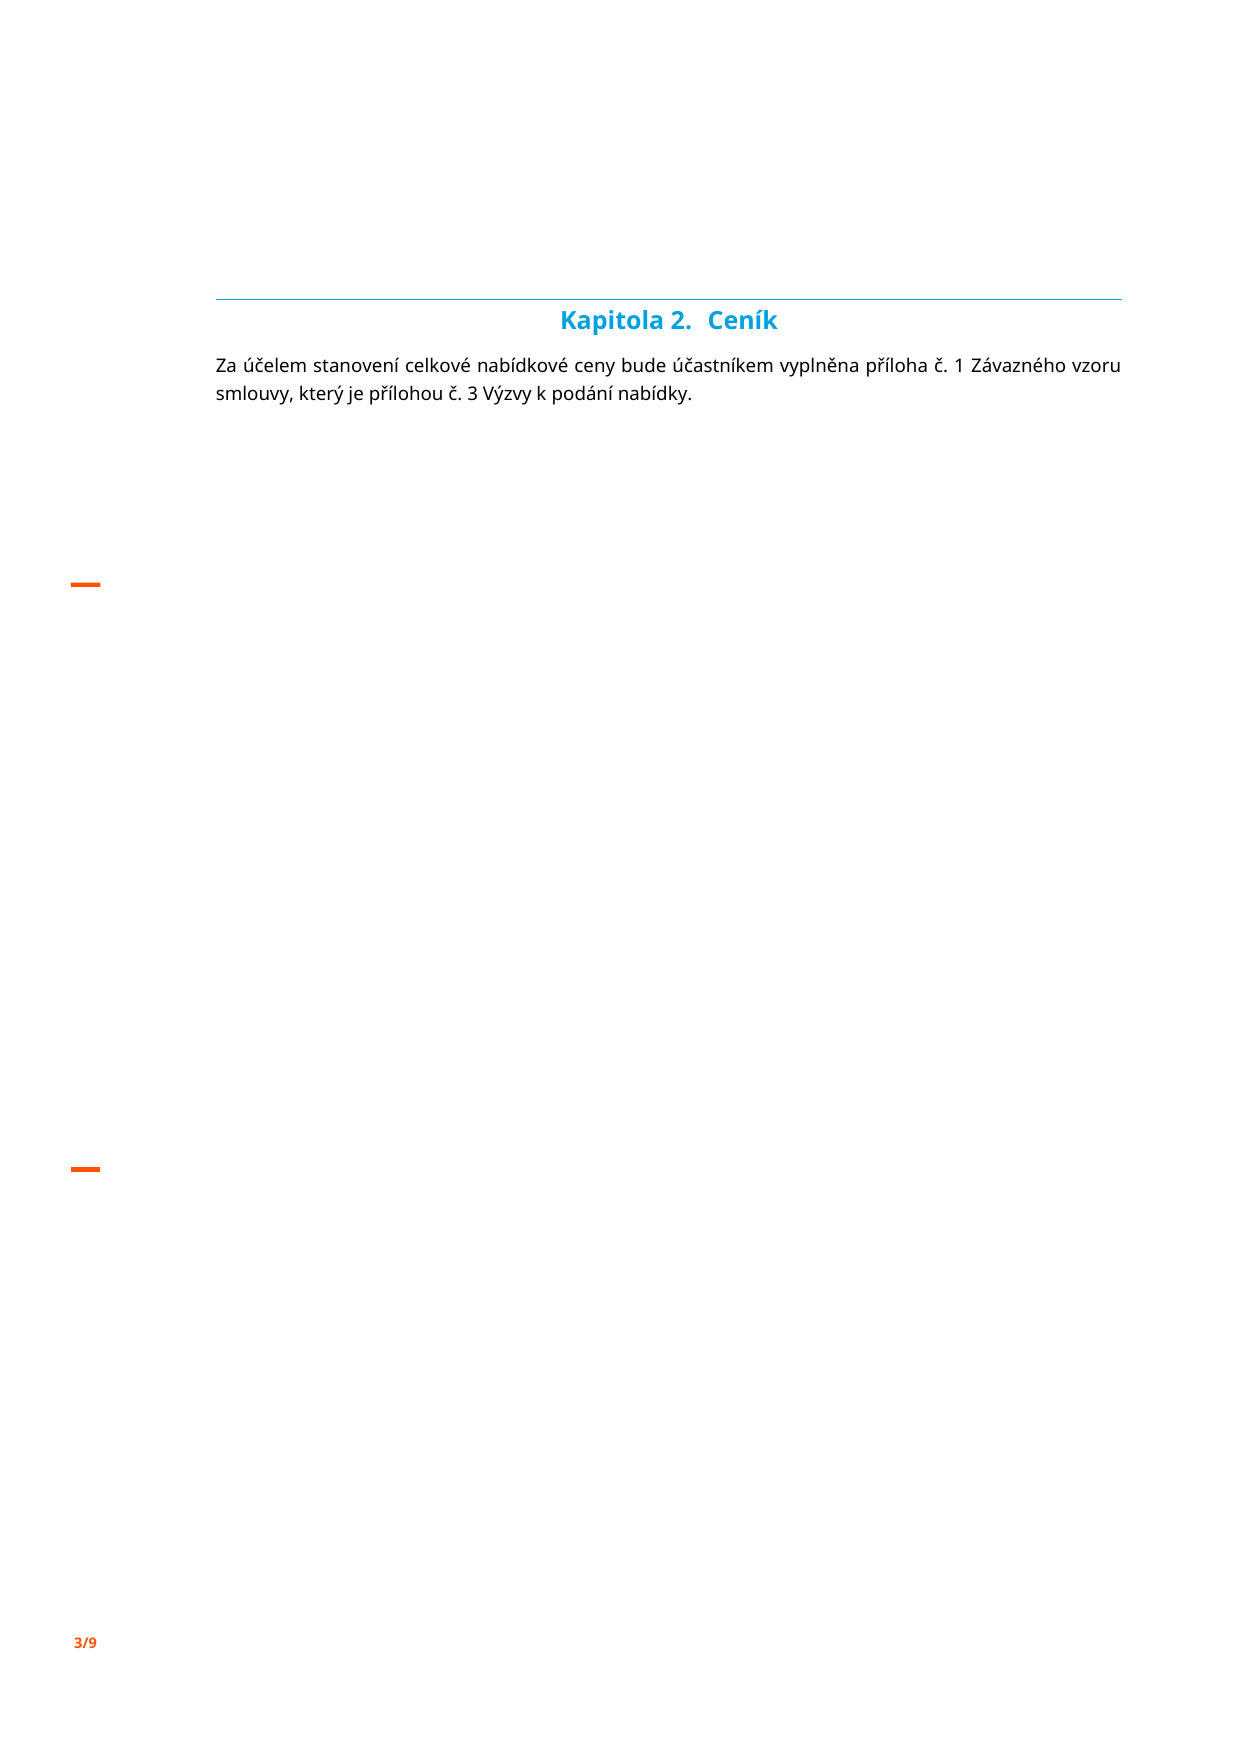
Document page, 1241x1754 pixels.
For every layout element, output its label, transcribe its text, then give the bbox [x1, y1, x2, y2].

text Za účelem stanovení celkové nabídkové ceny bude účastníkem vyplněna příloha č. 1 Závazného vzoru smlouvy, který je přílohou č. 3 Výzvy k podání nabídky. [216, 352, 1122, 406]
subtitle Ceník [216, 300, 1122, 336]
